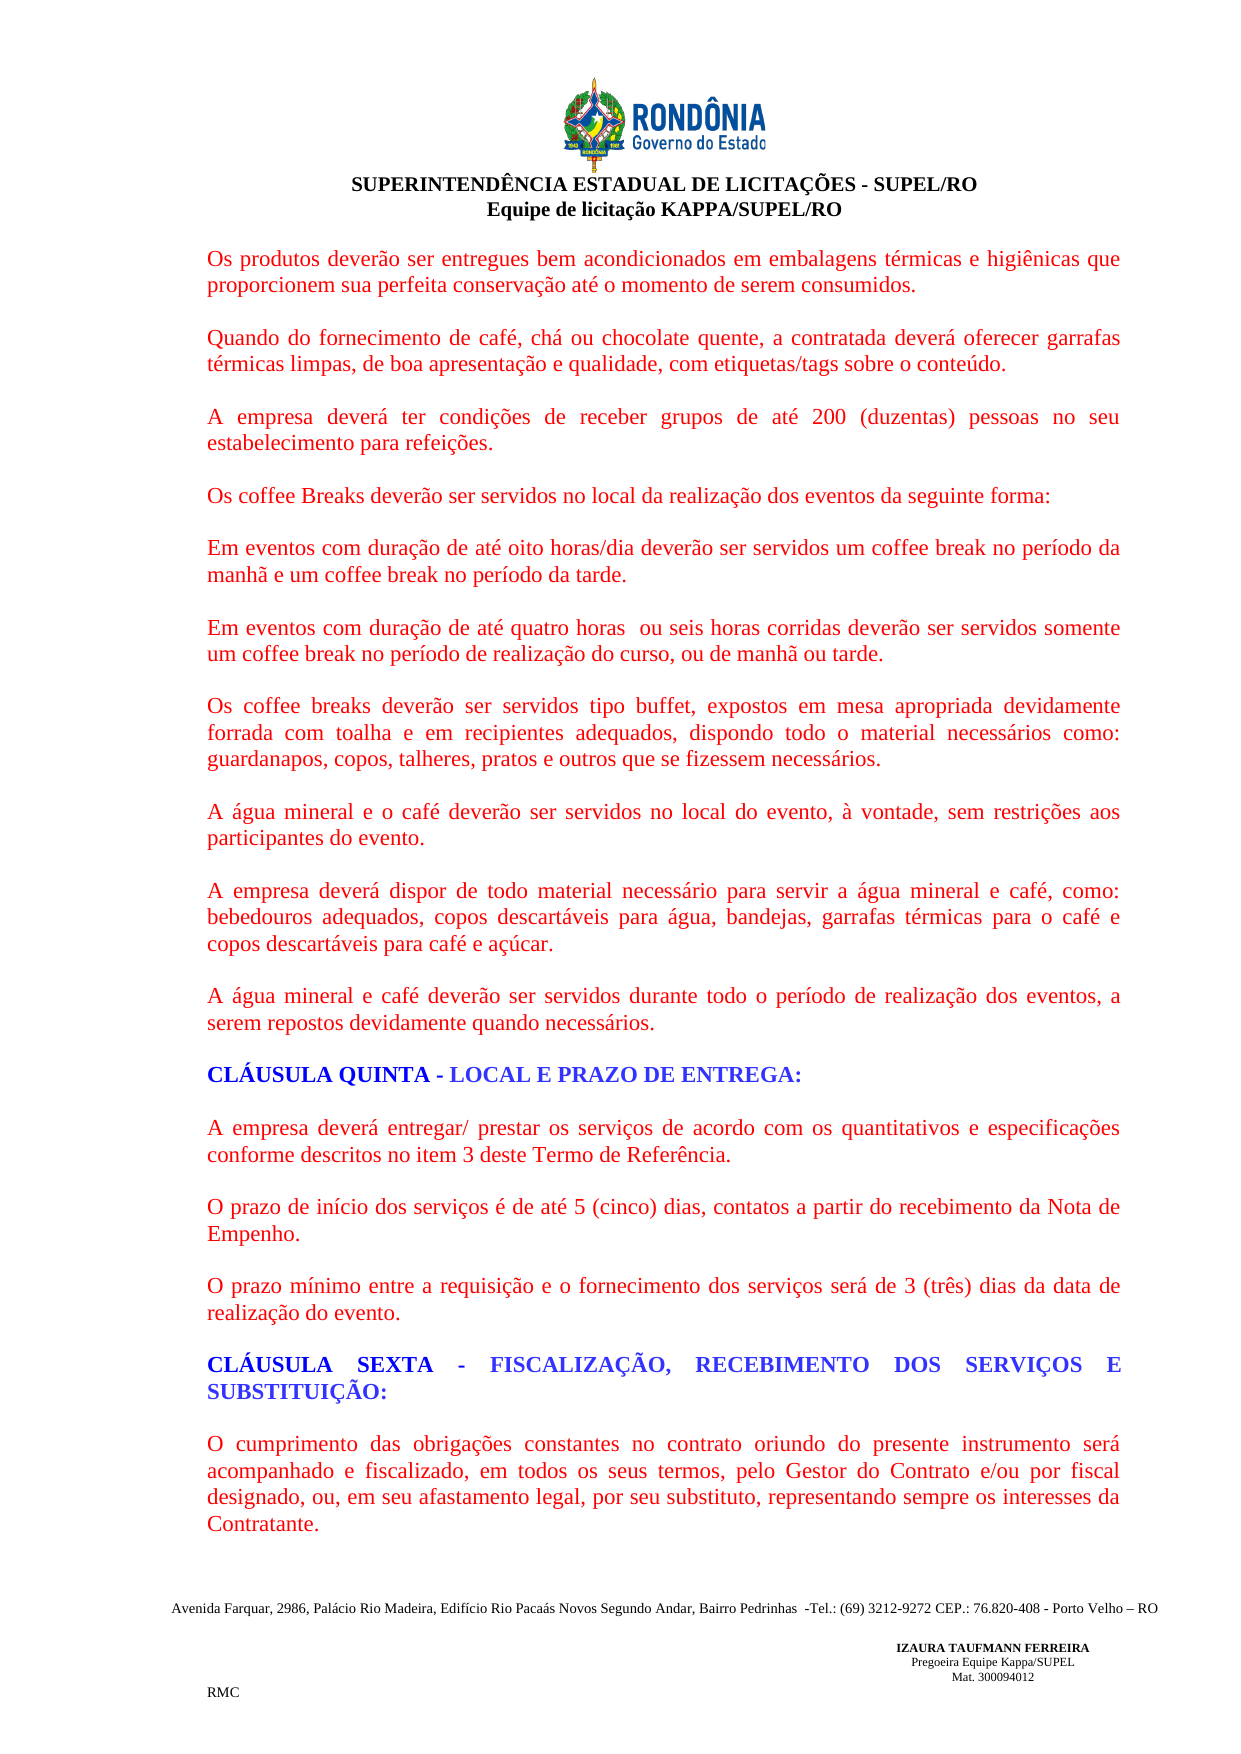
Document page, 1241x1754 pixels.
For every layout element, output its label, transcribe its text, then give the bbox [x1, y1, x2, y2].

text O prazo de início dos serviços é de até 5 (cinco) dias, contatos a partir do recebimento da Nota de Empenho. [207, 1193, 1122, 1246]
text Os produtos deverão ser entregues bem acondicionados em embalagens térmicas e higiênicas que proporcionem sua perfeita conservação até o momento de serem consumidos. [207, 244, 1122, 297]
picture [563, 77, 766, 173]
text A água mineral e o café deverão ser servidos no local do evento, à vontade, sem restrições aos participantes do evento. [207, 798, 1122, 851]
text A empresa deverá entregar/ prestar os serviços de acordo com os quantitativos e especificações conforme descritos no item 3 deste Termo de Referência. [207, 1114, 1122, 1167]
text CLÁUSULA SEXTA - FISCALIZAÇÃO, RECEBIMENTO DOS SERVIÇOS E SUBSTITUIÇÃO: [207, 1351, 1122, 1404]
text Em eventos com duração de até quatro horas ou seis horas corridas deverão ser servidos somente um coffee break no período de realização do curso, ou de manhã ou tarde. [207, 613, 1122, 666]
text Em eventos com duração de até oito horas/dia deverão ser servidos um coffee break no período da manhã e um coffee break no período da tarde. [207, 534, 1122, 587]
text Os coffee Breaks deverão ser servidos no local da realização dos eventos da seguinte forma: [207, 482, 1122, 508]
text Quando do fornecimento de café, chá ou chocolate quente, a contratada deverá oferecer garrafas térmicas limpas, de boa apresentação e qualidade, com etiquetas/tags sobre o conteúdo. [207, 324, 1122, 376]
text A água mineral e café deverão ser servidos durante todo o período de realização dos eventos, a serem repostos devidamente quando necessários. [207, 982, 1122, 1035]
text Os coffee breaks deverão ser servidos tipo buffet, expostos em mesa apropriada devidamente forrada com toalha e em recipientes adequados, dispondo todo o material necessários como: guardanapos, copos, talheres, pratos e outros que se fizessem necessários. [207, 693, 1122, 772]
text A empresa deverá dispor de todo material necessário para servir a água mineral e café, como: bebedouros adequados, copos descartáveis para água, bandejas, garrafas térmicas para o café e copos descartáveis para café e açúcar. [207, 877, 1122, 956]
text O cumprimento das obrigações constantes no contrato oriundo do presente instrumento será acompanhado e fiscalizado, em todos os seus termos, pelo Gestor do Contrato e/ou por fiscal designado, ou, em seu afastamento legal, por seu substituto, representando sempre os interesses da Contratante. [207, 1431, 1122, 1536]
text O prazo mínimo entre a requisição e o fornecimento dos serviços será de 3 (três) dias da data de realização do evento. [207, 1272, 1122, 1325]
text A empresa deverá ter condições de receber grupos de até 200 (duzentas) pessoas no seu estabelecimento para refeições. [207, 403, 1122, 455]
text CLÁUSULA QUINTA - LOCAL E PRAZO DE ENTREGA: [207, 1062, 1122, 1088]
